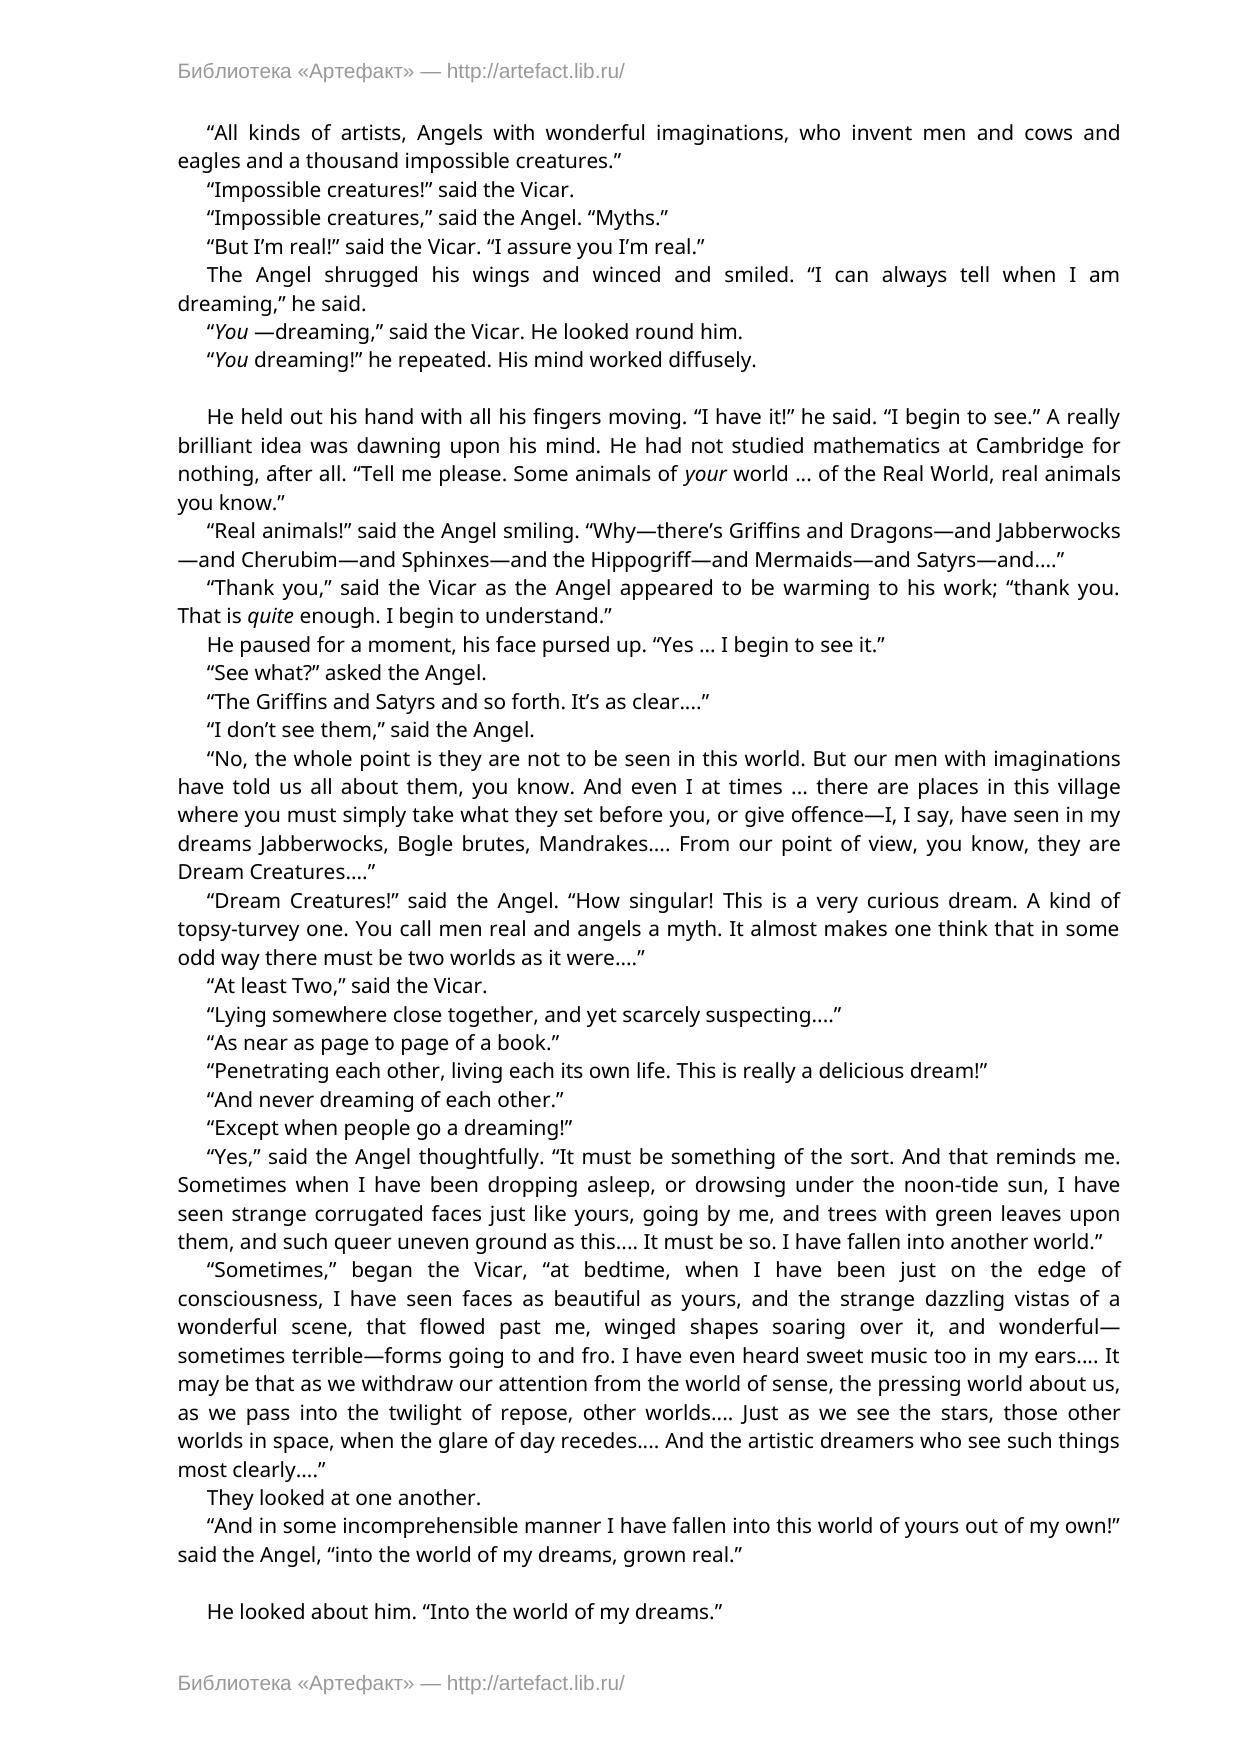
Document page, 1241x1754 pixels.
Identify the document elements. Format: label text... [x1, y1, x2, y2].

text “Sometimes,” began the Vicar, “at bedtime, when I have been just on the edge of consciousness, I have seen faces as beautiful as yours, and the strange dazzling vistas of a wonderful scene, that flowed past me, winged shapes soaring over it, and wonderful—sometimes terrible—forms going to and fro. I have even heard sweet music too in my ears.... It may be that as we withdraw our attention from the world of sense, the pressing world about us, as we pass into the twilight of repose, other worlds.... Just as we see the stars, those other worlds in space, when the glare of day recedes.... And the artistic dreamers who see such things most clearly....” [177, 1256, 1122, 1483]
text “But I’m real!” said the Vicar. “I assure you I’m real.” [177, 232, 1122, 260]
text “Thank you,” said the Vicar as the Angel appeared to be warming to his work; “thank you. That is quite enough. I begin to understand.” [177, 573, 1122, 630]
text “At least Two,” said the Vicar. [177, 971, 1122, 1000]
text “And never dreaming of each other.” [177, 1085, 1122, 1113]
text “The Griffins and Satyrs and so forth. It’s as clear....” [177, 687, 1122, 715]
text He paused for a moment, his face pursed up. “Yes ... I begin to see it.” [177, 630, 1122, 658]
text He looked about him. “Into the world of my dreams.” [177, 1597, 1122, 1625]
text “Dream Creatures!” said the Angel. “How singular! This is a very curious dream. A kind of topsy-turvey one. You call men real and angels a myth. It almost makes one think that in some odd way there must be two worlds as it were....” [177, 886, 1122, 971]
text The Angel shrugged his wings and winced and smiled. “I can always tell when I am dreaming,” he said. [177, 260, 1122, 317]
text They looked at one another. [177, 1483, 1122, 1512]
text “Yes,” said the Angel thoughtfully. “It must be something of the sort. And that reminds me. Sometimes when I have been dropping asleep, or drowsing under the noon-tide sun, I have seen strange corrugated faces just like yours, going by me, and trees with green leaves upon them, and such queer uneven ground as this.... It must be so. I have fallen into another world.” [177, 1142, 1122, 1256]
text “Except when people go a dreaming!” [177, 1113, 1122, 1142]
text “You dreaming!” he repeated. His mind worked diffusely. [177, 346, 1122, 374]
text “As near as page to page of a book.” [177, 1028, 1122, 1057]
text “Impossible creatures!” said the Vicar. [177, 175, 1122, 203]
text “See what?” asked the Angel. [177, 658, 1122, 687]
text “Real animals!” said the Angel smiling. “Why—there’s Griffins and Dragons—and Jabberwocks—and Cherubim—and Sphinxes—and the Hippogriff—and Mermaids—and Satyrs—and....” [177, 516, 1122, 573]
text He held out his hand with all his fingers moving. “I have it!” he said. “I begin to see.” A really brilliant idea was dawning upon his mind. He had not studied mathematics at Cambridge for nothing, after all. “Tell me please. Some animals of your world ... of the Real World, real animals you know.” [177, 402, 1122, 516]
text “I don’t see them,” said the Angel. [177, 715, 1122, 744]
text “Impossible creatures,” said the Angel. “Myths.” [177, 203, 1122, 232]
text “Lying somewhere close together, and yet scarcely suspecting....” [177, 1000, 1122, 1028]
text “Penetrating each other, living each its own life. This is really a delicious dream!” [177, 1057, 1122, 1085]
text “You —dreaming,” said the Vicar. He looked round him. [177, 317, 1122, 346]
text “And in some incomprehensible manner I have fallen into this world of yours out of my own!” said the Angel, “into the world of my dreams, grown real.” [177, 1512, 1122, 1568]
text “No, the whole point is they are not to be seen in this world. But our men with imaginations have told us all about them, you know. And even I at times ... there are places in this village where you must simply take what they set before you, or give offence—I, I say, have seen in my dreams Jabberwocks, Bogle brutes, Mandrakes.... From our point of view, you know, they are Dream Creatures....” [177, 744, 1122, 886]
text “All kinds of artists, Angels with wonderful imaginations, who invent men and cows and eagles and a thousand impossible creatures.” [177, 118, 1122, 175]
